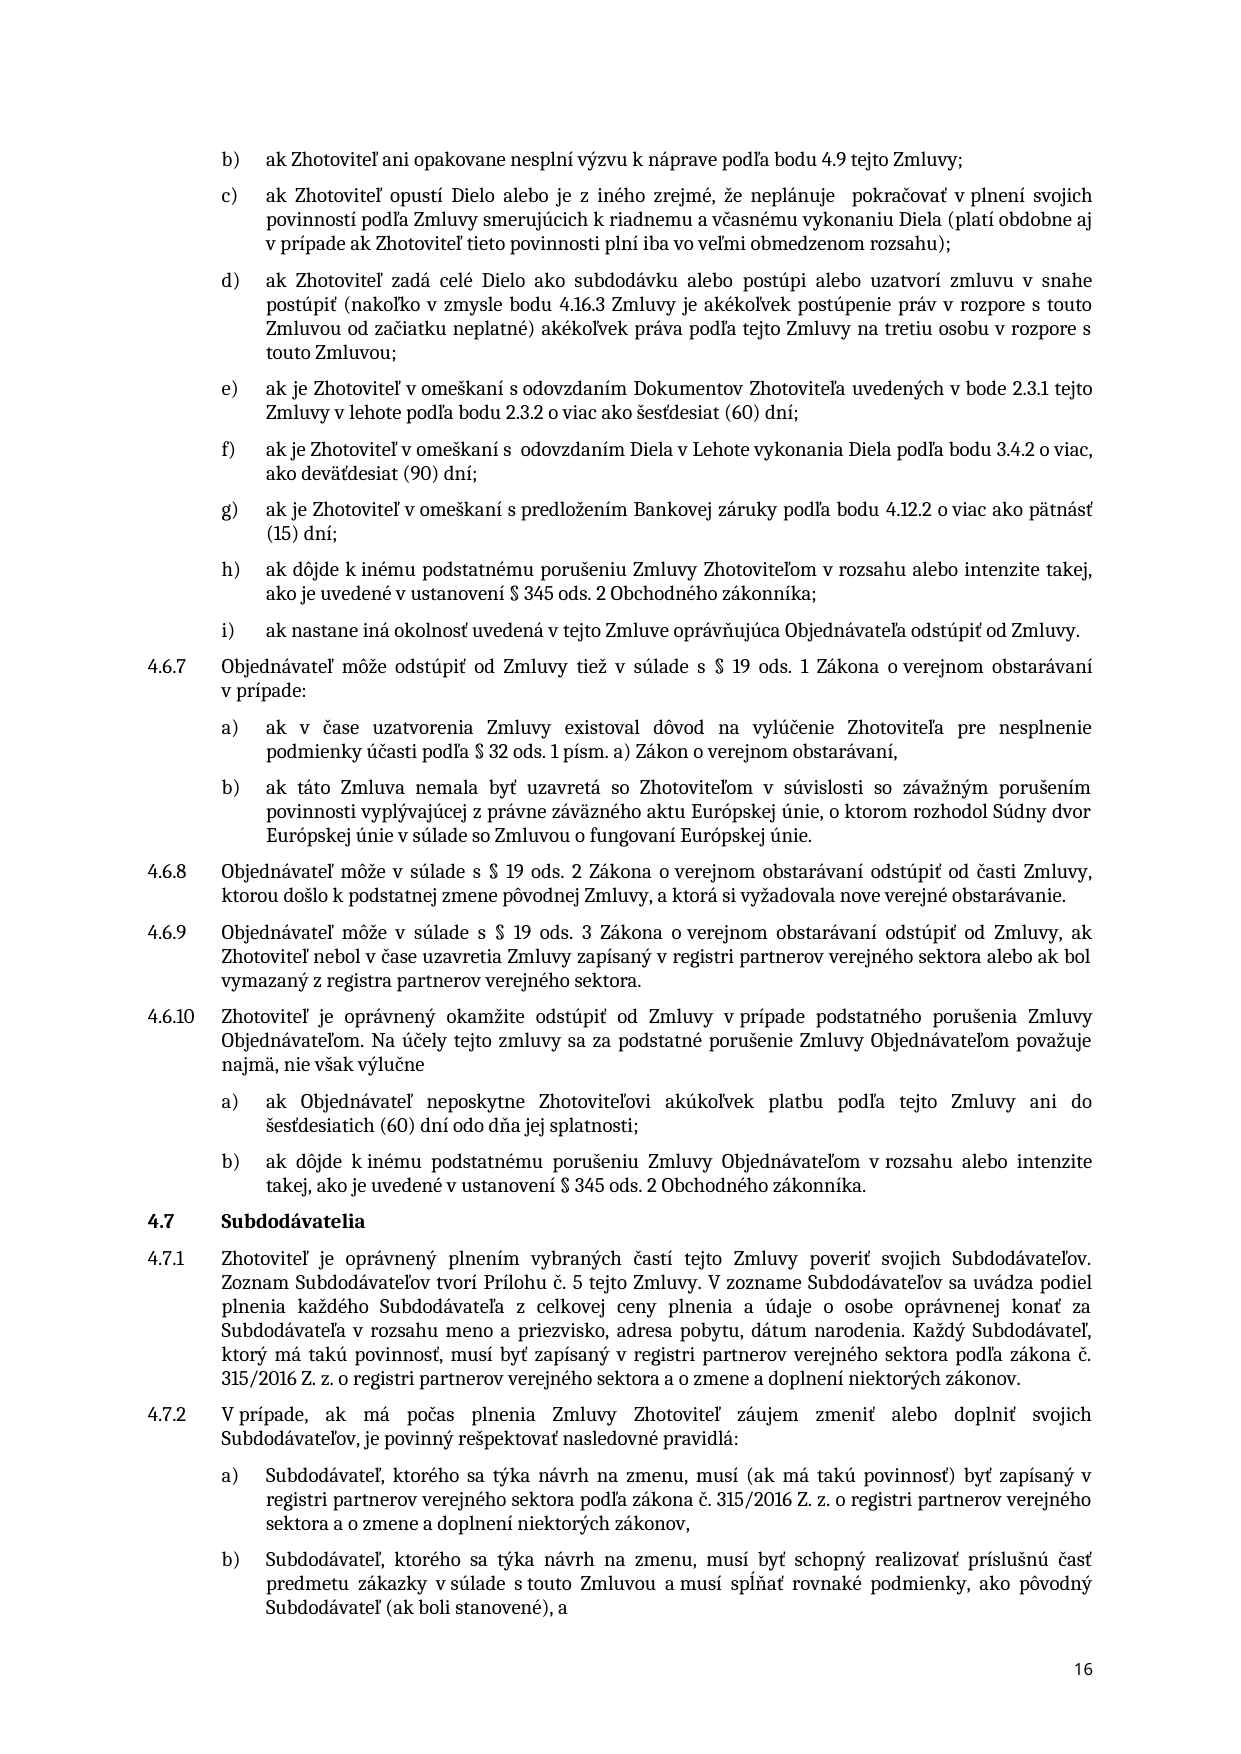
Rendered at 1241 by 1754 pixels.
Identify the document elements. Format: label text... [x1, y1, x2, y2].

list Zhotoviteľ je oprávnený plnením vybraných častí tejto Zmluvy poveriť svojich Subdodávateľov. Zoznam Subdodávateľov tvorí Prílohu č. 5 tejto Zmluvy. V zozname Subdodávateľov sa uvádza podiel plnenia každého Subdodávateľa z celkovej ceny plnenia a údaje o osobe oprávnenej konať za Subdodávateľa v rozsahu meno a priezvisko, adresa pobytu, dátum narodenia. Každý Subdodávateľ, ktorý má takú povinnosť, musí byť zapísaný v registri partnerov verejného sektora podľa zákona č. 315/2016 Z. z. o registri partnerov verejného sektora a o zmene a doplnení niektorých zákonov. [148, 1247, 1093, 1390]
list ak táto Zmluva nemala byť uzavretá so Zhotoviteľom v súvislosti so závažným porušením povinnosti vyplývajúcej z právne záväzného aktu Európskej únie, o ktorom rozhodol Súdny dvor Európskej únie v súlade so Zmluvou o fungovaní Európskej únie. [221, 776, 1093, 848]
list ak Objednávateľ neposkytne Zhotoviteľovi akúkoľvek platbu podľa tejto Zmluvy ani do šesťdesiatich (60) dní odo dňa jej splatnosti; [221, 1089, 1093, 1137]
list ak je Zhotoviteľ v omeškaní s odovzdaním Diela v Lehote vykonania Diela podľa bodu 3.4.2 o viac, ako deväťdesiat (90) dní; [221, 437, 1093, 485]
list Objednávateľ môže odstúpiť od Zmluvy tiež v súlade s § 19 ods. 1 Zákona o verejnom obstarávaní v prípade: [148, 655, 1093, 703]
list Objednávateľ môže v súlade s § 19 ods. 3 Zákona o verejnom obstarávaní odstúpiť od Zmluvy, ak Zhotoviteľ nebol v čase uzavretia Zmluvy zapísaný v registri partnerov verejného sektora alebo ak bol vymazaný z registra partnerov verejného sektora. [148, 921, 1093, 992]
list ak v čase uzatvorenia Zmluvy existoval dôvod na vylúčenie Zhotoviteľa pre nesplnenie podmienky účasti podľa § 32 ods. 1 písm. a) Zákon o verejnom obstarávaní, [221, 715, 1093, 763]
list Objednávateľ môže v súlade s § 19 ods. 2 Zákona o verejnom obstarávaní odstúpiť od časti Zmluvy, ktorou došlo k podstatnej zmene pôvodnej Zmluvy, a ktorá si vyžadovala nove verejné obstarávanie. [148, 860, 1093, 908]
list ak je Zhotoviteľ v omeškaní s odovzdaním Dokumentov Zhotoviteľa uvedených v bode 2.3.1 tejto Zmluvy v lehote podľa bodu 2.3.2 o viac ako šesťdesiat (60) dní; [221, 377, 1093, 425]
list Subdodávateľ, ktorého sa týka návrh na zmenu, musí (ak má takú povinnosť) byť zapísaný v registri partnerov verejného sektora podľa zákona č. 315/2016 Z. z. o registri partnerov verejného sektora a o zmene a doplnení niektorých zákonov, [221, 1463, 1093, 1535]
list ak dôjde k inému podstatnému porušeniu Zmluvy Zhotoviteľom v rozsahu alebo intenzite takej, ako je uvedené v ustanovení § 345 ods. 2 Obchodného zákonníka; [221, 558, 1093, 606]
list ak Zhotoviteľ ani opakovane nesplní výzvu k náprave podľa bodu 4.9 tejto Zmluvy; [221, 148, 1093, 172]
list ak nastane iná okolnosť uvedená v tejto Zmluve oprávňujúca Objednávateľa odstúpiť od Zmluvy. [221, 618, 1093, 642]
list Zhotoviteľ je oprávnený okamžite odstúpiť od Zmluvy v prípade podstatného porušenia Zmluvy Objednávateľom. Na účely tejto zmluvy sa za podstatné porušenie Zmluvy Objednávateľom považuje najmä, nie však výlučne [148, 1005, 1093, 1077]
list Subdodávatelia [148, 1210, 1093, 1234]
list ak Zhotoviteľ zadá celé Dielo ako subdodávku alebo postúpi alebo uzatvorí zmluvu v snahe postúpiť (nakoľko v zmysle bodu 4.16.3 Zmluvy je akékoľvek postúpenie práv v rozpore s touto Zmluvou od začiatku neplatné) akékoľvek práva podľa tejto Zmluvy na tretiu osobu v rozpore s touto Zmluvou; [221, 268, 1093, 364]
list ak Zhotoviteľ opustí Dielo alebo je z iného zrejmé, že neplánuje pokračovať v plnení svojich povinností podľa Zmluvy smerujúcich k riadnemu a včasnému vykonaniu Diela (platí obdobne aj v prípade ak Zhotoviteľ tieto povinnosti plní iba vo veľmi obmedzenom rozsahu); [221, 184, 1093, 256]
list Subdodávateľ, ktorého sa týka návrh na zmenu, musí byť schopný realizovať príslušnú časť predmetu zákazky v súlade s touto Zmluvou a musí spĺňať rovnaké podmienky, ako pôvodný Subdodávateľ (ak boli stanovené), a [221, 1548, 1093, 1619]
list ak je Zhotoviteľ v omeškaní s predložením Bankovej záruky podľa bodu 4.12.2 o viac ako pätnásť (15) dní; [221, 498, 1093, 546]
list ak dôjde k inému podstatnému porušeniu Zmluvy Objednávateľom v rozsahu alebo intenzite takej, ako je uvedené v ustanovení § 345 ods. 2 Obchodného zákonníka. [221, 1150, 1093, 1198]
list V prípade, ak má počas plnenia Zmluvy Zhotoviteľ záujem zmeniť alebo doplniť svojich Subdodávateľov, je povinný rešpektovať nasledovné pravidlá: [148, 1403, 1093, 1451]
